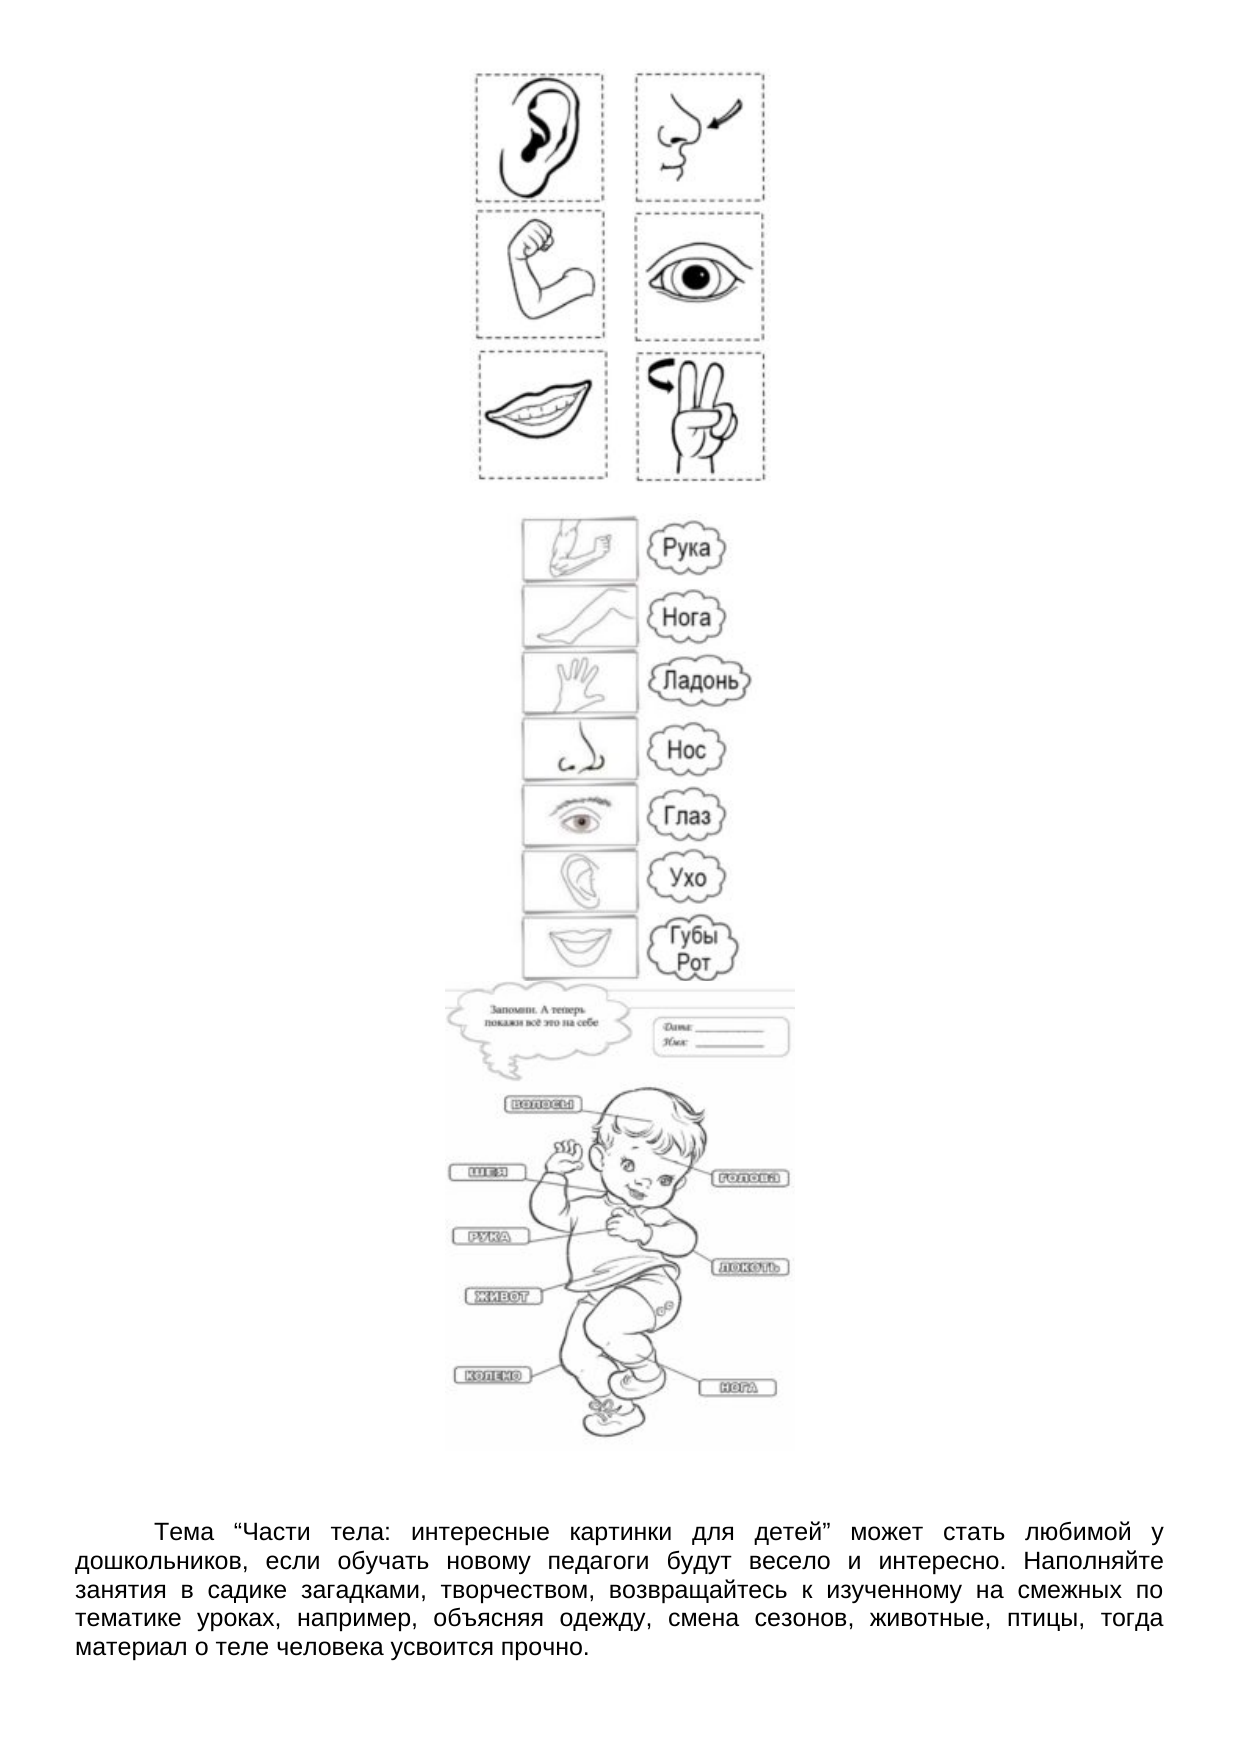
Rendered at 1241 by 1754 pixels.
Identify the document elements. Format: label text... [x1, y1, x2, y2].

picture [445, 44, 795, 1451]
text Тема “Части тела: интересные картинки для детей” может стать любимой у дошкольников, если обучать новому педагоги будут весело и интересно. Наполняйте занятия в садике загадками, творчеством, возвращайтесь к изученному на смежных по тематике уроках, например, объясняя одежду, смена сезонов, животные, птицы, тогда материал о теле человека усвоится прочно. [75, 1517, 1165, 1661]
